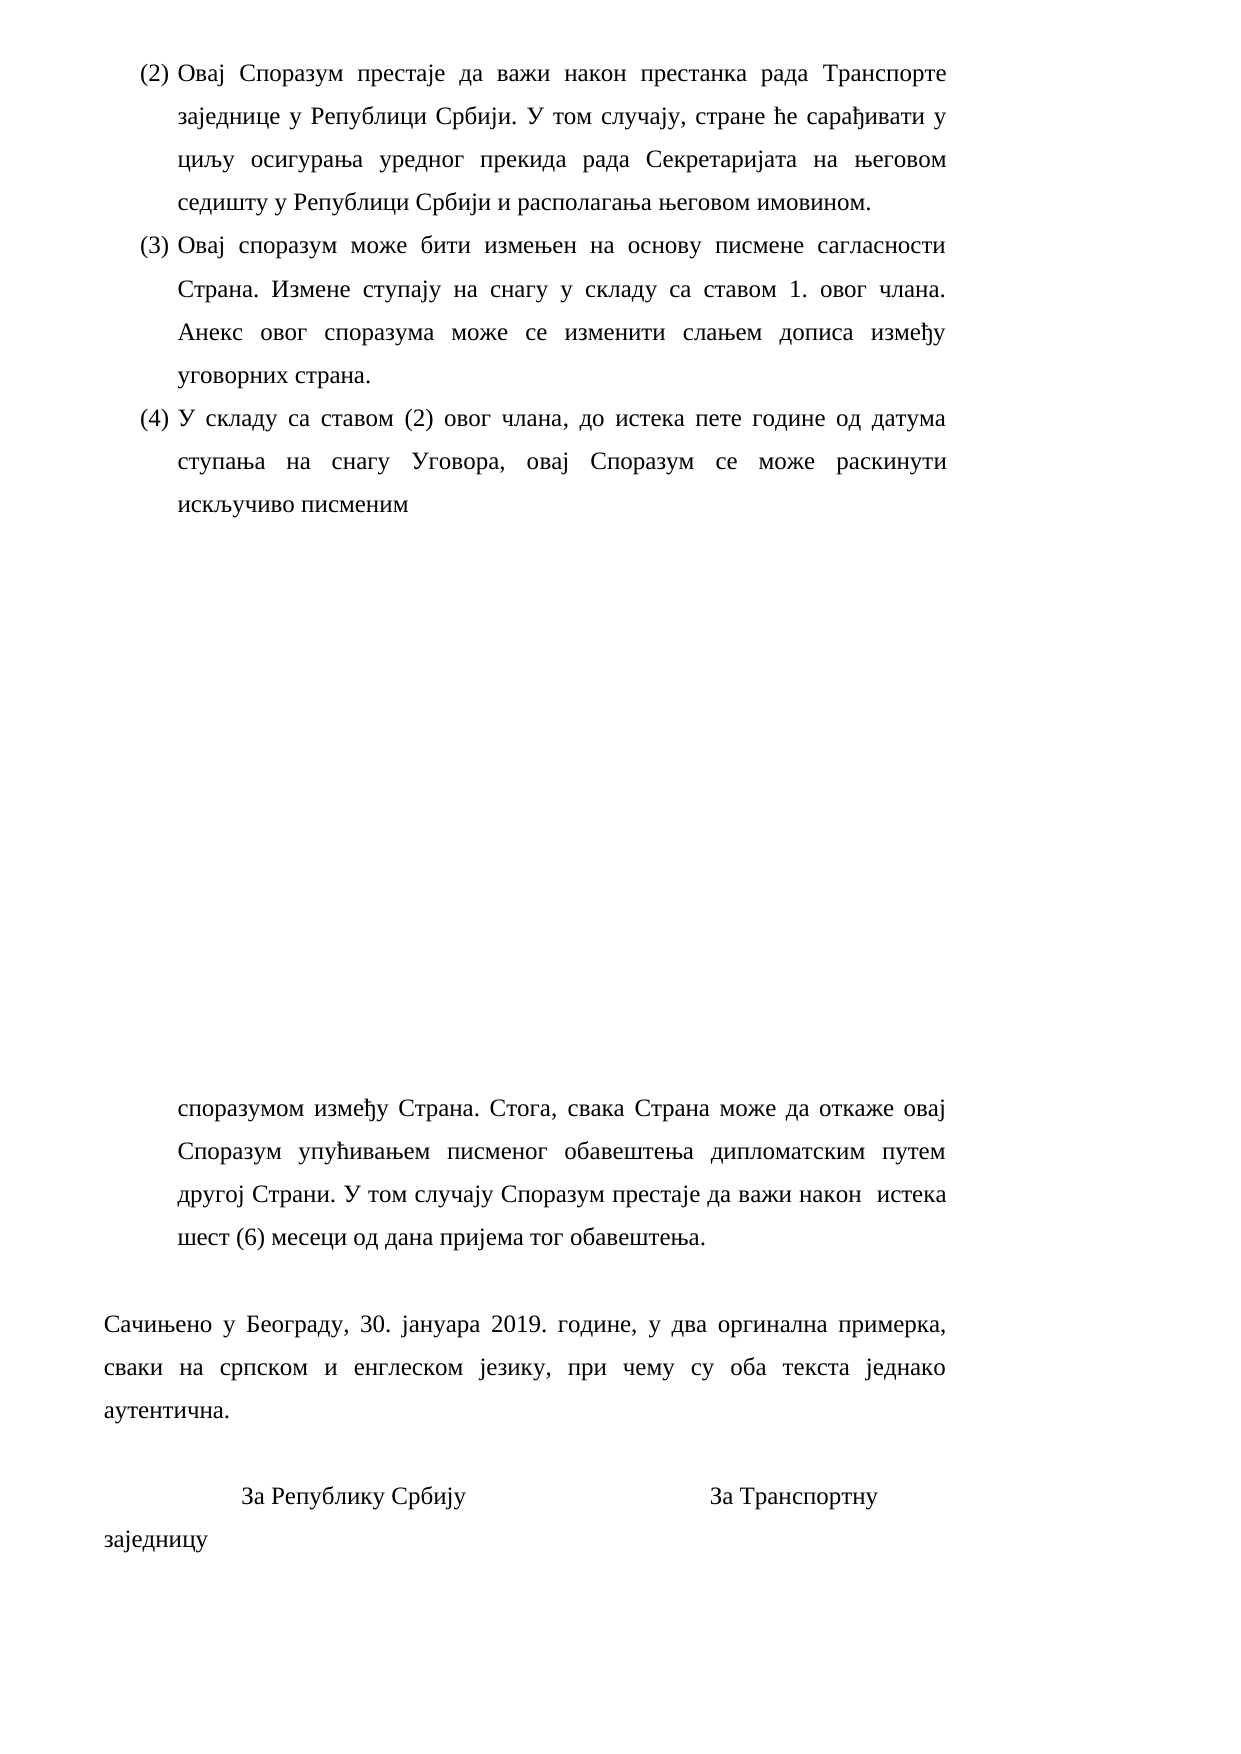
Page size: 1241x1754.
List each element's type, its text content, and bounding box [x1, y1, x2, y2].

list У складу са ставом (2) овог члана, до истека пете године од датума ступања на снагу Уговора, овај Споразум се може раскинути искључиво писменим [140, 403, 946, 518]
list Овај споразум може бити измењен на основу писмене сагласности Странa. Измене ступају на снагу у складу са ставом 1. овог члана. Анекс овог споразума може се изменити слањем дописа између уговорних страна. [140, 231, 946, 389]
list Овај Споразум престаје да важи након престанка рада Транспорте заједнице у Републици Србији. У том случају, стране ће сарађивати у циљу осигурања уредног прекида рада Секретаријата на његовом седишту у Републици Србији и располагања његовом имовином. [140, 58, 946, 216]
text Сачињено у Београду, 30. јануара 2019. године, у два оргинална примерка, сваки на српском и енглеском језику, при чему су оба текста једнако аутентична. [103, 1309, 946, 1424]
text За Републику Србију За Транспортну заједницу [103, 1481, 946, 1553]
text споразумом између Страна. Стога, свака Страна може да откаже овај Споразум упућивањем писменог обавештења дипломатским путем другој Страни. У том случају Споразум престаје да важи након истека шест (6) месеци од дана пријема тог обавештења. [177, 1093, 946, 1251]
